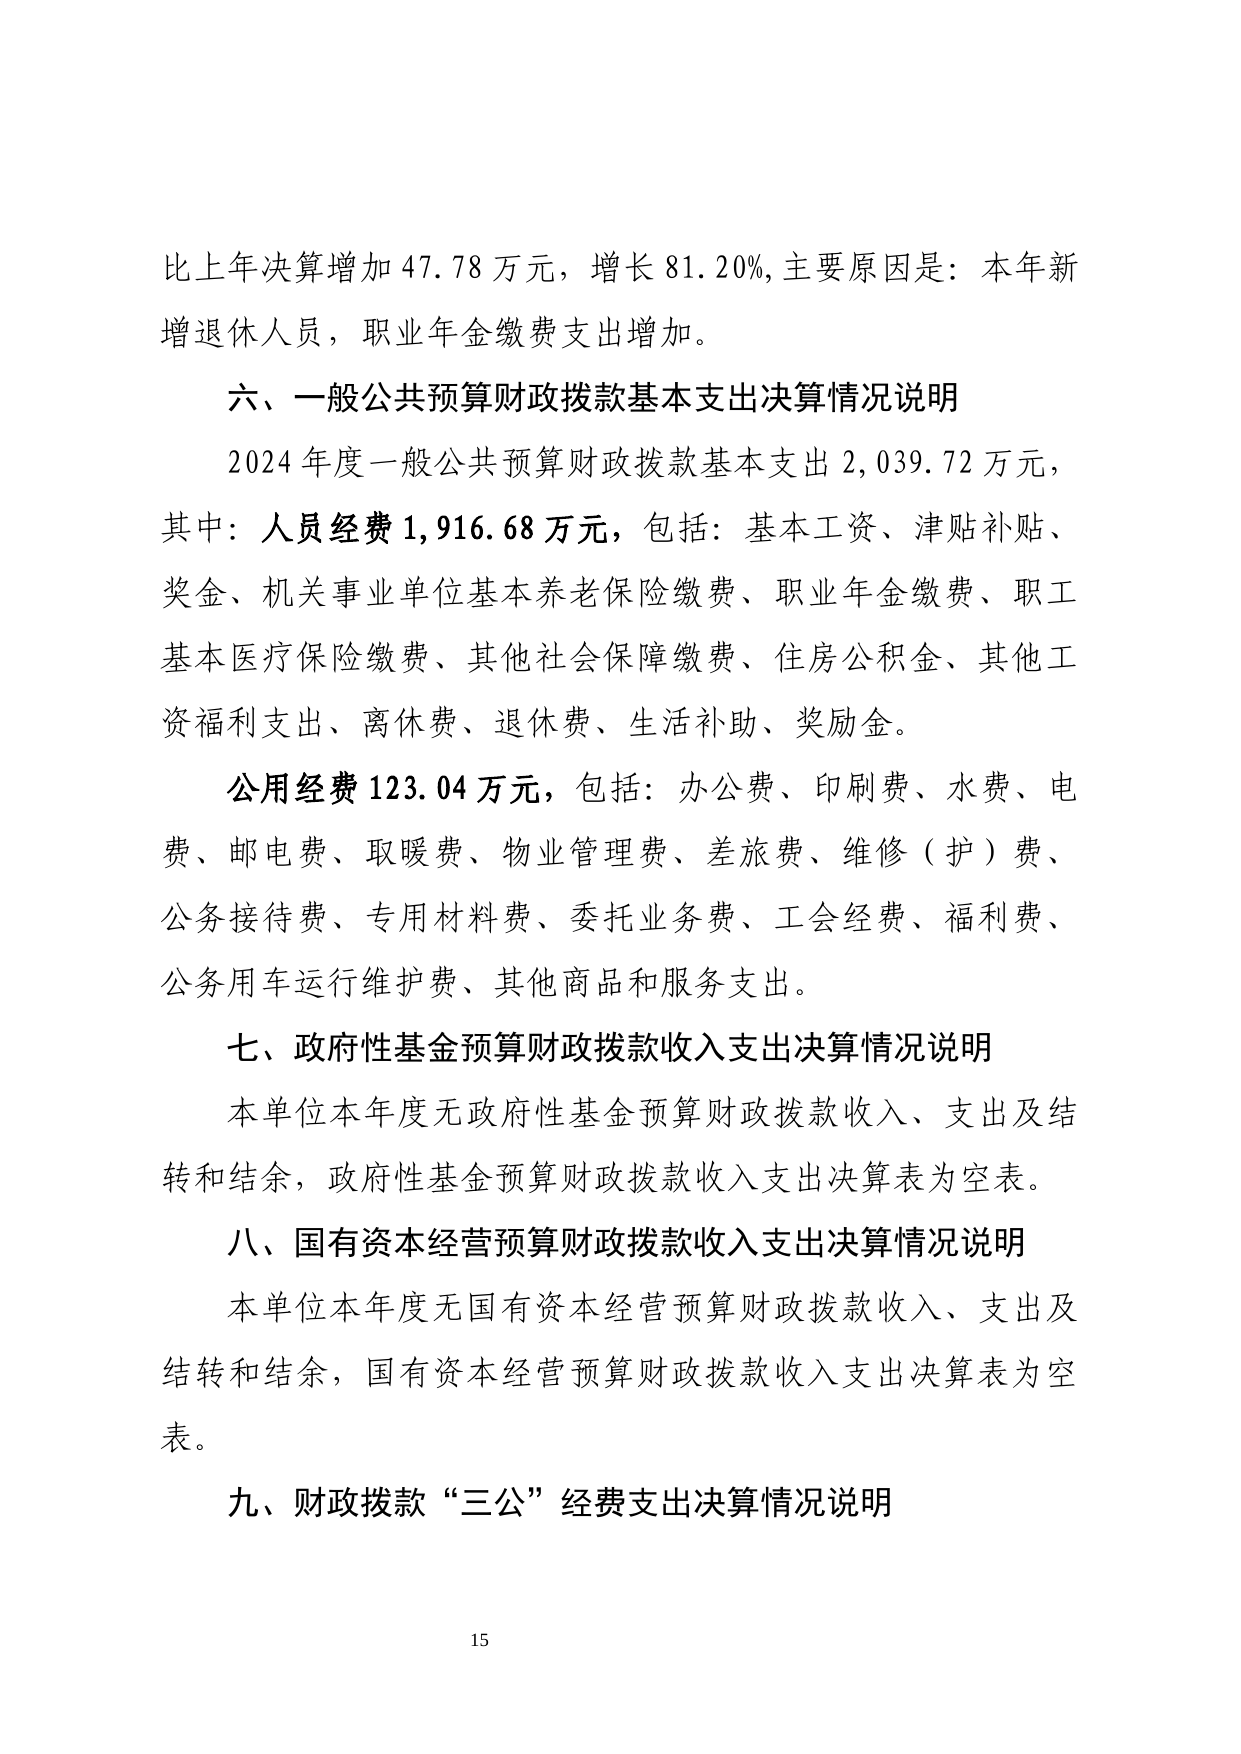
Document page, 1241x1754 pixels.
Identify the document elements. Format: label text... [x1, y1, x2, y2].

text 九、财政拨款“三公”经费支出决算情况说明 [159, 1468, 1081, 1533]
text 公用经费123.04万元，包括：办公费、印刷费、水费、电费、邮电费、取暖费、物业管理费、差旅费、维修（护）费、公务接待费、专用材料费、委托业务费、工会经费、福利费、公务用车运行维护费、其他商品和服务支出。 [159, 753, 1081, 1013]
text 六、一般公共预算财政拨款基本支出决算情况说明 [159, 363, 1081, 428]
text 2024年度一般公共预算财政拨款基本支出2,039.72万元，其中：人员经费1,916.68万元，包括：基本工资、津贴补贴、奖金、机关事业单位基本养老保险缴费、职业年金缴费、职工基本医疗保险缴费、其他社会保障缴费、住房公积金、其他工资福利支出、离休费、退休费、生活补助、奖励金。 [159, 428, 1081, 753]
text 本单位本年度无政府性基金预算财政拨款收入、支出及结转和结余，政府性基金预算财政拨款收入支出决算表为空表。 [159, 1078, 1081, 1208]
text 七、政府性基金预算财政拨款收入支出决算情况说明 [159, 1013, 1081, 1078]
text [159, 233, 1081, 363]
text 本单位本年度无国有资本经营预算财政拨款收入、支出及结转和结余，国有资本经营预算财政拨款收入支出决算表为空表。 [159, 1273, 1081, 1468]
text 八、国有资本经营预算财政拨款收入支出决算情况说明 [159, 1208, 1081, 1273]
